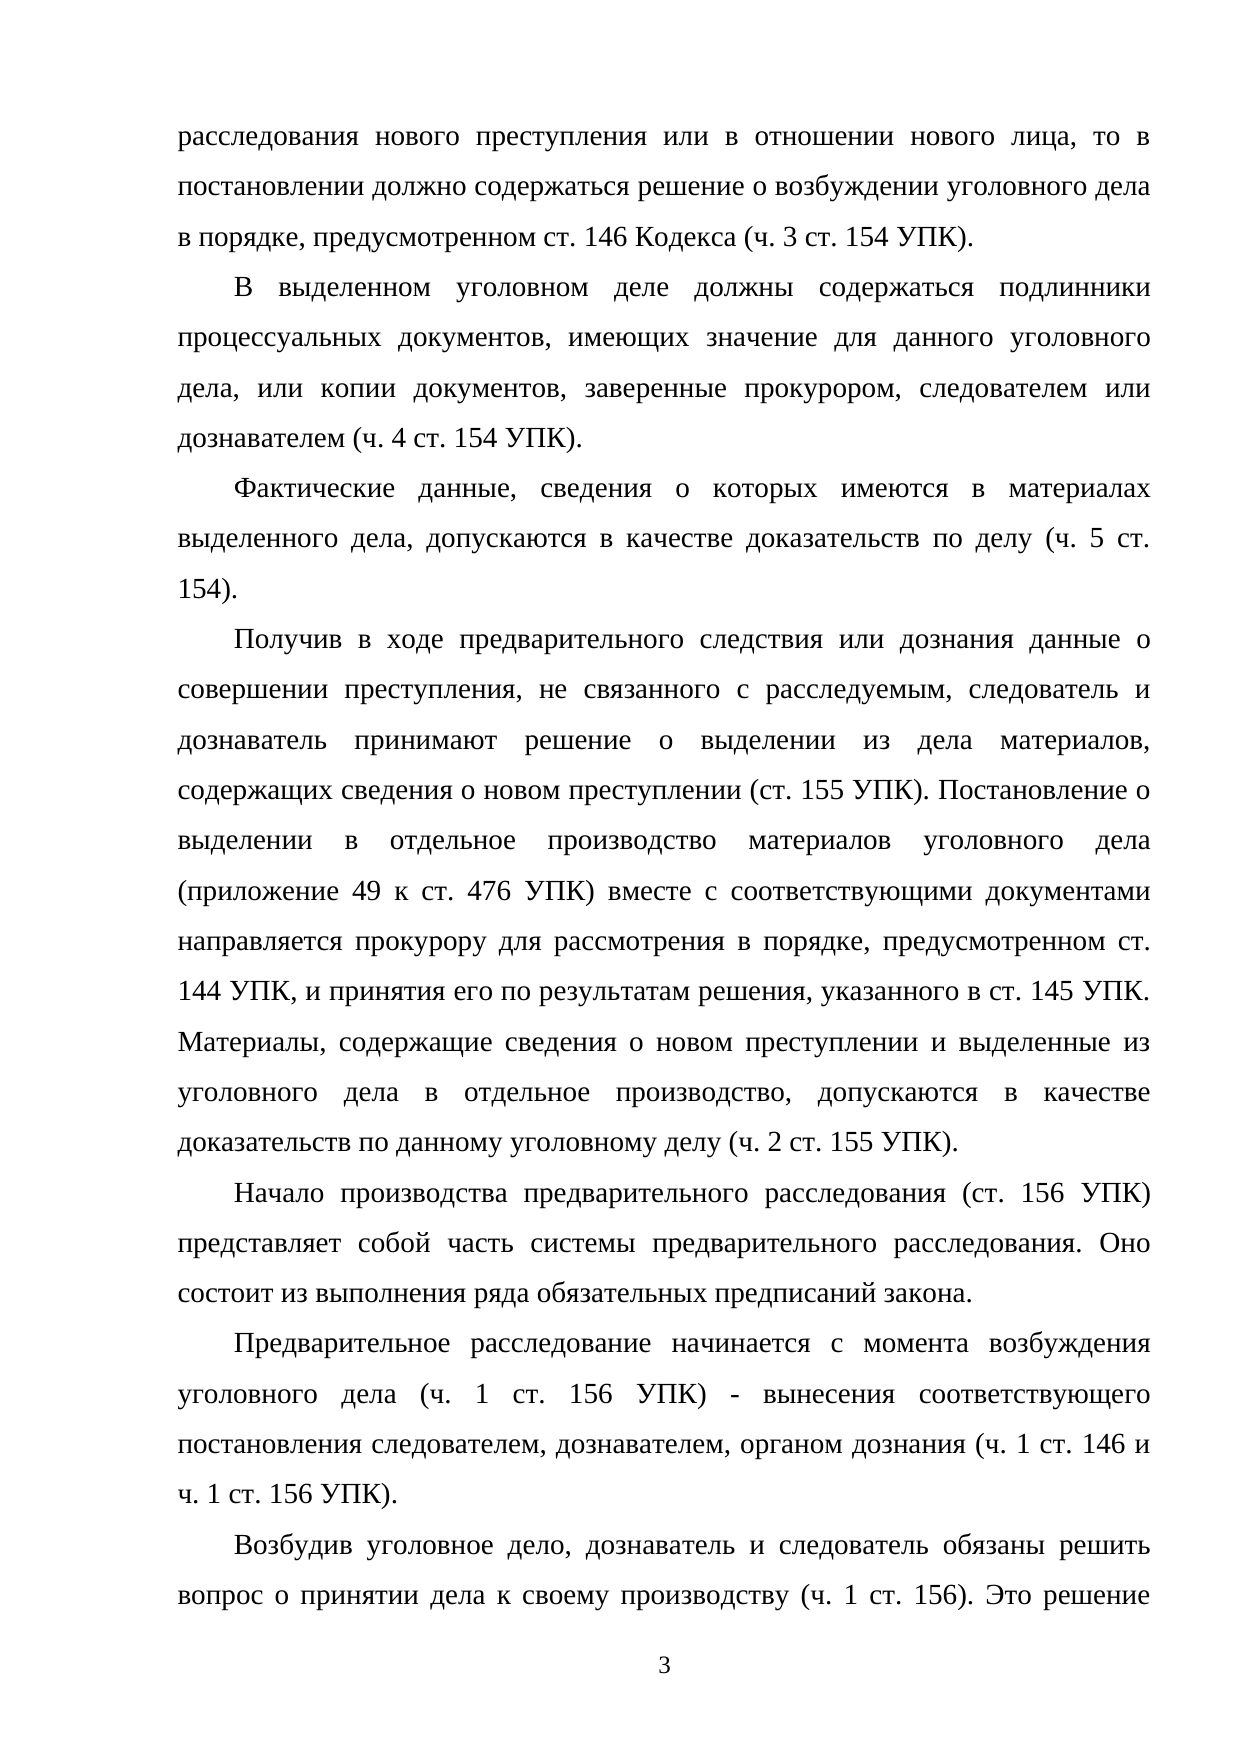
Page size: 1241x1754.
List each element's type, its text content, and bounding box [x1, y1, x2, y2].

text В выделенном уголовном деле должны содержаться подлинники процессуальных документов, имеющих значение для данного уголовного дела, или копии документов, заверенные прокурором, следователем или дознавателем (ч. 4 ст. 154 УПК). [177, 269, 1152, 453]
text Начало производства предварительного расследования (ст. 156 УПК) представляет собой часть системы предварительного расследования. Оно состоит из выполнения ряда обязательных предписаний закона. [177, 1175, 1152, 1309]
text Предварительное расследование начинается с момента возбуждения уголовного дела (ч. 1 ст. 156 УПК) - вынесения соответствующего постановления следователем, дознавателем, органом дознания (ч. 1 ст. 146 и ч. 1 ст. 156 УПК). [177, 1326, 1152, 1510]
text Фактические данные, сведения о которых имеются в материалах выделенного дела, допускаются в качестве доказательств по делу (ч. 5 ст. 154). [177, 470, 1152, 604]
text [177, 118, 1152, 252]
text Получив в ходе предварительного следствия или дознания данные о совершении преступления, не связанного с расследуемым, следователь и дознаватель принимают решение о выделении из дела материалов, содержащих сведения о новом преступлении (ст. 155 УПК). Постановление о выделении в отдельное производство материалов уголовного дела (приложение 49 к ст. 476 УПК) вместе с соответствующими документами направляется прокурору для рассмотрения в порядке, предусмотренном ст. 144 УПК, и принятия его по результатам решения, указанного в ст. 145 УПК. Материалы, содержащие сведения о новом преступлении и выделенные из уголовного дела в отдельное производство, допускаются в качестве доказательств по данному уголовному делу (ч. 2 ст. 155 УПК). [177, 621, 1152, 1158]
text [177, 1527, 1152, 1611]
